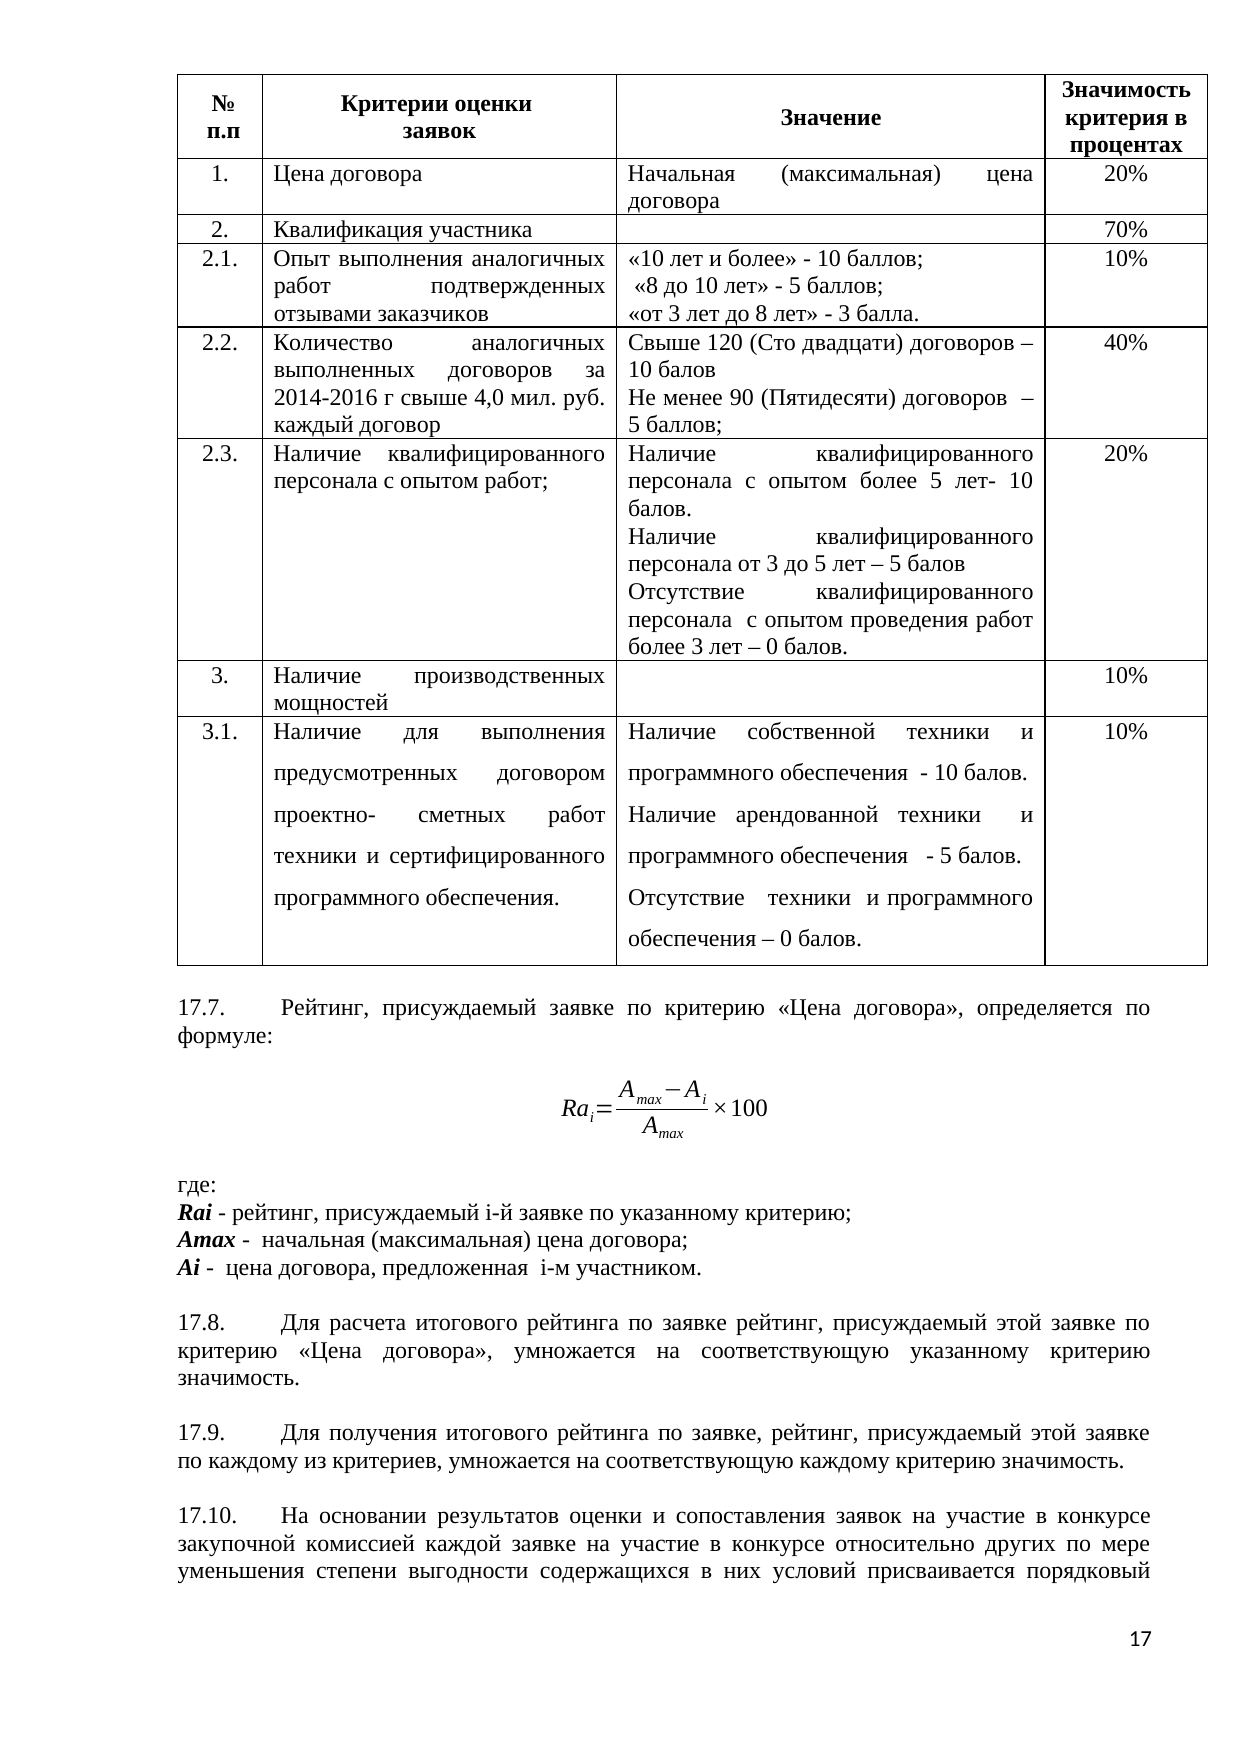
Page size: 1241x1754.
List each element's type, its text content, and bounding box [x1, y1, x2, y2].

table_cell Квалификация участника [263, 215, 616, 243]
table_cell 3.1. [178, 717, 262, 964]
table_cell 70% [1046, 215, 1207, 243]
table_cell [617, 215, 1044, 243]
table_cell 20% [1046, 439, 1207, 660]
table_cell Наличие производственных мощностей [263, 661, 616, 716]
table_cell Количество аналогичных выполненных договоров за 2014-2016 г свыше 4,0 мил. руб. каждый договор [263, 328, 616, 438]
table_cell 2.2. [178, 328, 262, 438]
table_header Критерии оценки заявок [263, 75, 616, 158]
table_cell 1. [178, 159, 262, 214]
text Amax - начальная (максимальная) цена договора; [177, 1225, 1152, 1253]
table_cell Цена договора [263, 159, 616, 214]
table_cell Наличие для выполнения предусмотренных договором проектно- сметных работ техники и сертифицированного программного обеспечения. [263, 717, 616, 964]
list Рейтинг, присуждаемый заявке по критерию «Цена договора», определяется по формуле: [177, 993, 1152, 1048]
table_header Значимость критерия в процентах [1046, 75, 1207, 158]
table_cell 20% [1046, 159, 1207, 214]
table_cell 10% [1046, 661, 1207, 716]
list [177, 1501, 1152, 1584]
table_cell Наличие квалифицированного персонала с опытом более 5 лет- 10 балов. Наличие квалифицированного персонала от 3 до 5 лет – 5 балов Отсутствие квалифицированного персонала с опытом проведения работ более 3 лет – 0 балов. [617, 439, 1044, 660]
table_cell 3. [178, 661, 262, 716]
table_cell Наличие собственной техники и программного обеспечения - 10 балов. Наличие арендованной техники и программного обеспечения - 5 балов. Отсутствие техники и программного обеспечения – 0 балов. [617, 717, 1044, 964]
table_cell Опыт выполнения аналогичных работ подтвержденных отзывами заказчиков [263, 244, 616, 326]
text Rai - рейтинг, присуждаемый i-й заявке по указанному критерию; [177, 1198, 1152, 1225]
table_cell 2.3. [178, 439, 262, 660]
table_cell 10% [1046, 717, 1207, 964]
list Для получения итогового рейтинга по заявке, рейтинг, присуждаемый этой заявке по каждому из критериев, умножается на соответствующую каждому критерию значимость. [177, 1418, 1152, 1474]
list Для расчета итогового рейтинга по заявке рейтинг, присуждаемый этой заявке по критерию «Цена договора», умножается на соответствующую указанному критерию значимость. [177, 1308, 1152, 1391]
table_cell [617, 661, 1044, 716]
table_header № п.п [178, 75, 262, 158]
table_header Значение [617, 75, 1044, 158]
text где: [177, 1170, 1152, 1198]
table_cell Наличие квалифицированного персонала с опытом работ; [263, 439, 616, 660]
table_cell «10 лет и более» - 10 баллов; «8 до 10 лет» - 5 баллов; «от 3 лет до 8 лет» - 3 балла. [617, 244, 1044, 326]
table_cell 2.1. [178, 244, 262, 326]
table_cell 2. [178, 215, 262, 243]
text Ai - цена договора, предложенная i-м участником. [177, 1253, 1152, 1280]
table_cell Свыше 120 (Сто двадцати) договоров – 10 балов Не менее 90 (Пятидесяти) договоров – 5 баллов; [617, 328, 1044, 438]
table_cell 10% [1046, 244, 1207, 326]
table_cell 40% [1046, 328, 1207, 438]
table_cell Начальная (максимальная) цена договора [617, 159, 1044, 214]
